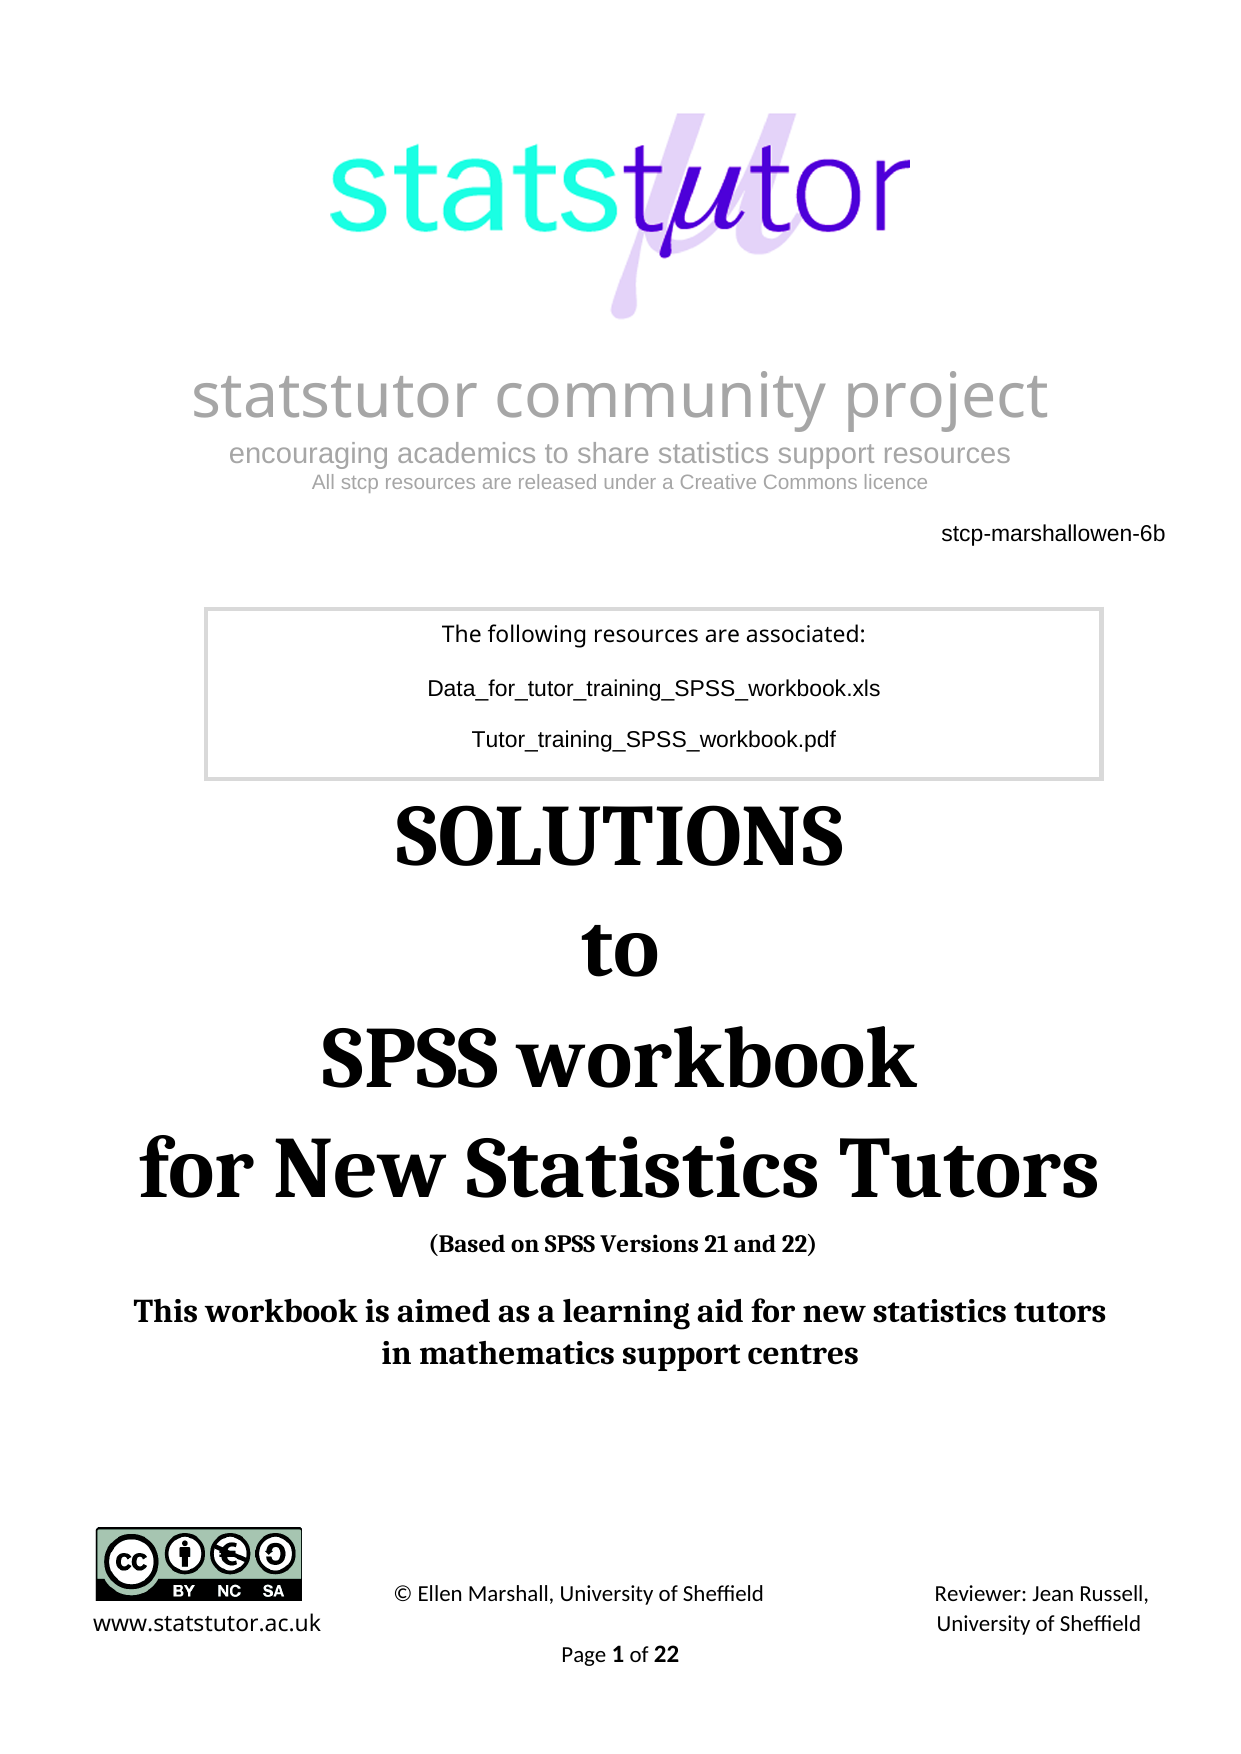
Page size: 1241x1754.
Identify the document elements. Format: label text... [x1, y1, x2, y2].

text statstutor community project [75, 351, 1165, 436]
text (Based on SPSS Versions 21 and 22) [75, 1229, 1165, 1258]
text This workbook is aimed as a learning aid for new statistics tutors [75, 1293, 1165, 1331]
text in mathematics support centres [75, 1335, 1165, 1373]
text All stcp resources are released under a Creative Commons licence [75, 469, 1165, 493]
text encouraging academics to share statistics support resources [75, 436, 1165, 469]
text to [75, 898, 1165, 998]
text SPSS workbook [75, 1008, 1165, 1109]
text for New Statistics Tutors [75, 1119, 1165, 1219]
text SOLUTIONS [75, 787, 1165, 888]
text stcp-marshallowen-6b [75, 520, 1165, 546]
